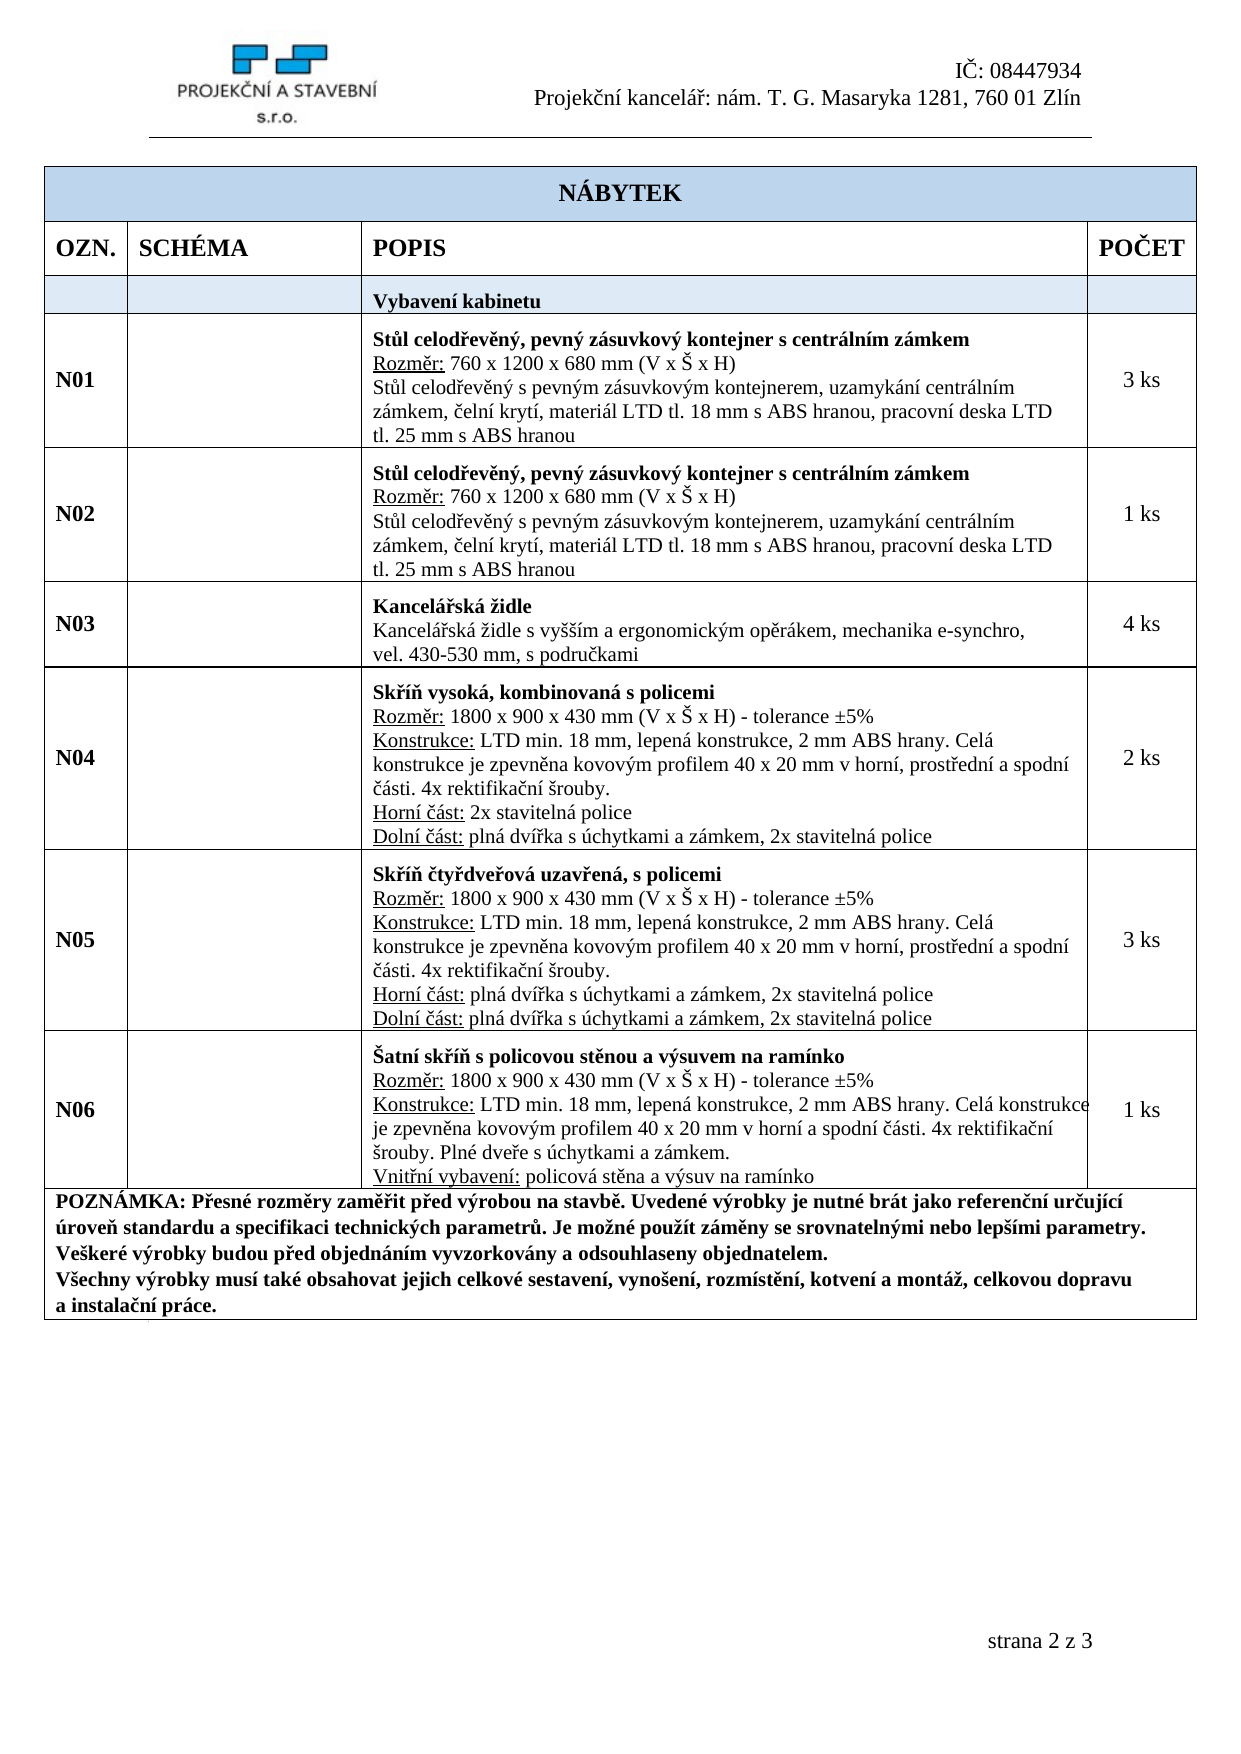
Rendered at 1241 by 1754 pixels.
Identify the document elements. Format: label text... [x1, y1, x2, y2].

table_cell OZN. [45, 222, 127, 275]
table_cell N06 [45, 1031, 127, 1188]
table_cell N03 [45, 582, 127, 666]
table_cell Šatní skříň s policovou stěnou a výsuvem na ramínko Rozměr: 1800 x 900 x 430 mm (V x Š x H) - tolerance ±5% Konstrukce: LTD min. 18 mm, lepená konstrukce, 2 mm ABS hrany. Celá konstrukce je zpevněna kovovým profilem 40 x 20 mm v horní a spodní části. 4x rektifikační šrouby. Plné dveře s úchytkami a zámkem. Vnitřní vybavení: policová stěna a výsuv na ramínko [362, 1031, 1087, 1188]
table_cell POČET [1088, 222, 1196, 275]
table_cell [128, 850, 361, 1030]
table_cell [45, 276, 127, 313]
table_cell N01 [45, 314, 127, 447]
table_cell Kancelářská židle Kancelářská židle s vyšším a ergonomickým opěrákem, mechanika e-synchro, vel. 430-530 mm, s područkami [362, 582, 1087, 666]
table_cell [128, 314, 361, 447]
table_cell [128, 668, 361, 848]
table_cell Skříň vysoká, kombinovaná s policemi Rozměr: 1800 x 900 x 430 mm (V x Š x H) - tolerance ±5% Konstrukce: LTD min. 18 mm, lepená konstrukce, 2 mm ABS hrany. Celá konstrukce je zpevněna kovovým profilem 40 x 20 mm v horní, prostřední a spodní části. 4x rektifikační šrouby. Horní část: 2x stavitelná police Dolní část: plná dvířka s úchytkami a zámkem, 2x stavitelná police [362, 668, 1087, 848]
table_cell 4 ks [1088, 582, 1196, 666]
table_cell [128, 276, 361, 313]
table_cell [128, 1031, 361, 1188]
table_cell 1 ks [1088, 448, 1196, 581]
table_cell Vybavení kabinetu [362, 276, 1087, 313]
table_cell POPIS [362, 222, 1087, 275]
table_cell SCHÉMA [128, 222, 361, 275]
table_cell [1088, 276, 1196, 313]
table_cell Skříň čtyřdveřová uzavřená, s policemi Rozměr: 1800 x 900 x 430 mm (V x Š x H) - tolerance ±5% Konstrukce: LTD min. 18 mm, lepená konstrukce, 2 mm ABS hrany. Celá konstrukce je zpevněna kovovým profilem 40 x 20 mm v horní, prostřední a spodní části. 4x rektifikační šrouby. Horní část: plná dvířka s úchytkami a zámkem, 2x stavitelná police Dolní část: plná dvířka s úchytkami a zámkem, 2x stavitelná police [362, 850, 1087, 1030]
table_cell [128, 448, 361, 581]
picture [159, 30, 389, 135]
table_cell [128, 582, 361, 666]
table_header NÁBYTEK [45, 167, 1196, 221]
table_cell Stůl celodřevěný, pevný zásuvkový kontejner s centrálním zámkem Rozměr: 760 x 1200 x 680 mm (V x Š x H) Stůl celodřevěný s pevným zásuvkovým kontejnerem, uzamykání centrálním zámkem, čelní krytí, materiál LTD tl. 18 mm s ABS hranou, pracovní deska LTD tl. 25 mm s ABS hranou [362, 448, 1087, 581]
table_cell 3 ks [1088, 850, 1196, 1030]
table_cell N05 [45, 850, 127, 1030]
table_cell Stůl celodřevěný, pevný zásuvkový kontejner s centrálním zámkem Rozměr: 760 x 1200 x 680 mm (V x Š x H) Stůl celodřevěný s pevným zásuvkovým kontejnerem, uzamykání centrálním zámkem, čelní krytí, materiál LTD tl. 18 mm s ABS hranou, pracovní deska LTD tl. 25 mm s ABS hranou [362, 314, 1087, 447]
table_cell 2 ks [1088, 668, 1196, 848]
table_cell N02 [45, 448, 127, 581]
table_cell 3 ks [1088, 314, 1196, 447]
table_cell 1 ks [1088, 1031, 1196, 1188]
table_cell N04 [45, 668, 127, 848]
